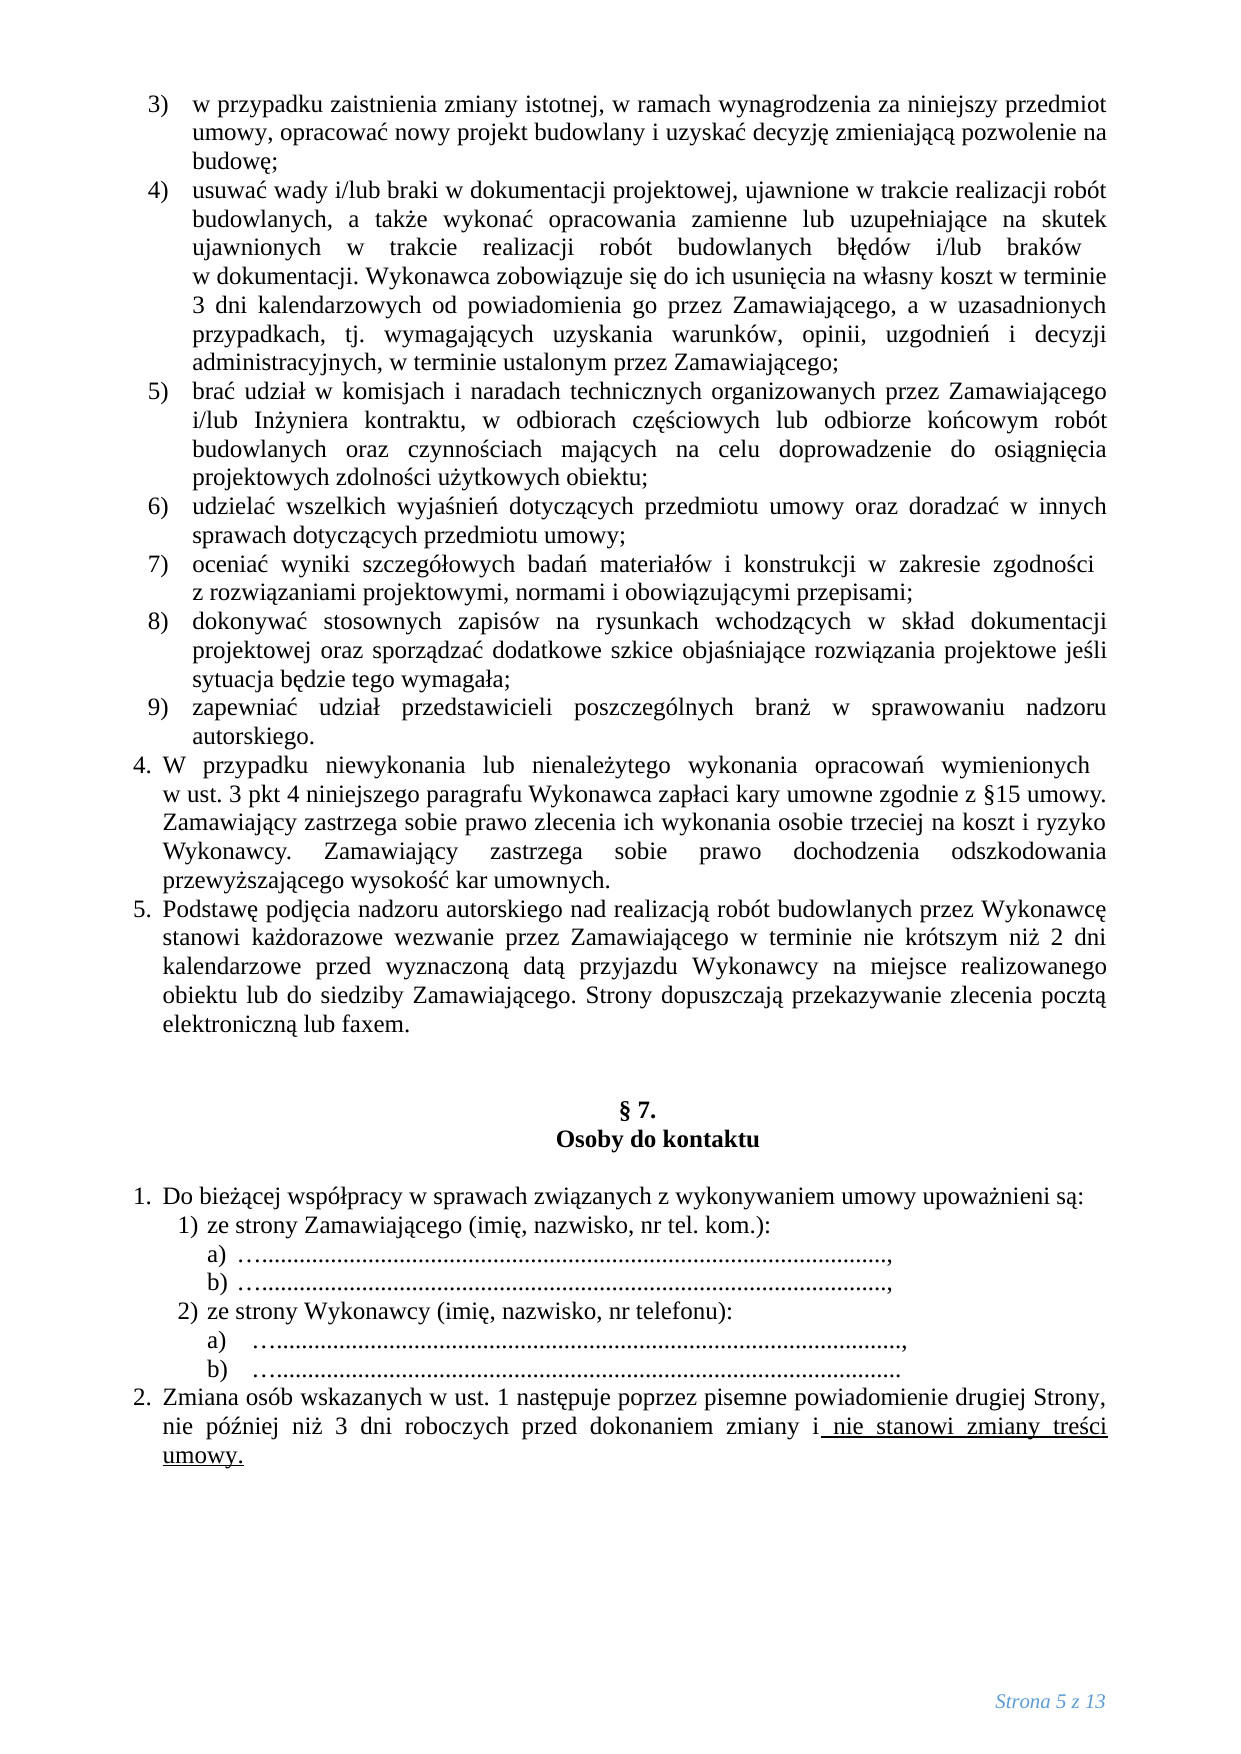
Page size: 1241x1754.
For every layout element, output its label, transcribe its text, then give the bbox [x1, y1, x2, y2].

list Podstawę podjęcia nadzoru autorskiego nad realizacją robót budowlanych przez Wykonawcę stanowi każdorazowe wezwanie przez Zamawiającego w terminie nie krótszym niż 2 dni kalendarzowe przed wyznaczoną datą przyjazdu Wykonawcy na miejsce realizowanego obiektu lub do siedziby Zamawiającego. Strony dopuszczają przekazywanie zlecenia pocztą elektroniczną lub faxem. [133, 894, 1107, 1037]
list udzielać wszelkich wyjaśnień dotyczących przedmiotu umowy oraz doradzać w innych sprawach dotyczących przedmiotu umowy; [148, 491, 1107, 549]
list Osoby do kontaktu [208, 1124, 1107, 1152]
list ze strony Wykonawcy (imię, nazwisko, nr telefonu): [177, 1296, 1107, 1325]
text 4. W przypadku niewykonania lub nienależytego wykonania opracowań wymienionych w ust. 3 pkt 4 niniejszego paragrafu Wykonawca zapłaci kary umowne zgodnie z §15 umowy. Zamawiający zastrzega sobie prawo zlecenia ich wykonania osobie trzeciej na koszt i ryzyko Wykonawcy. Zamawiający zastrzega sobie prawo dochodzenia odszkodowania przewyższającego wysokość kar umownych. [133, 750, 1107, 894]
list …...................................................................................................., [207, 1325, 1107, 1354]
list zapewniać udział przedstawicieli poszczególnych branż w sprawowaniu nadzoru autorskiego. [148, 692, 1107, 750]
list ….................................................................................................... [207, 1354, 1107, 1382]
list w przypadku zaistnienia zmiany istotnej, w ramach wynagrodzenia za niniejszy przedmiot umowy, opracować nowy projekt budowlany i uzyskać decyzję zmieniającą pozwolenie na budowę; [148, 89, 1107, 175]
text § 7. [168, 1095, 1107, 1124]
list ze strony Zamawiającego (imię, nazwisko, nr tel. kom.): [177, 1210, 1107, 1239]
list oceniać wyniki szczegółowych badań materiałów i konstrukcji w zakresie zgodności z rozwiązaniami projektowymi, normami i obowiązującymi przepisami; [148, 549, 1107, 606]
list usuwać wady i/lub braki w dokumentacji projektowej, ujawnione w trakcie realizacji robót budowlanych, a także wykonać opracowania zamienne lub uzupełniające na skutek ujawnionych w trakcie realizacji robót budowlanych błędów i/lub braków w dokumentacji. Wykonawca zobowiązuje się do ich usunięcia na własny koszt w terminie 3 dni kalendarzowych od powiadomienia go przez Zamawiającego, a w uzasadnionych przypadkach, tj. wymagających uzyskania warunków, opinii, uzgodnień i decyzji administracyjnych, w terminie ustalonym przez Zamawiającego; [148, 175, 1107, 376]
list Zmiana osób wskazanych w ust. 1 następuje poprzez pisemne powiadomienie drugiej Strony, nie później niż 3 dni roboczych przed dokonaniem zmiany i nie stanowi zmiany treści umowy. [133, 1382, 1107, 1469]
list …...................................................................................................., [207, 1267, 1107, 1296]
list brać udział w komisjach i naradach technicznych organizowanych przez Zamawiającego i/lub Inżyniera kontraktu, w odbiorach częściowych lub odbiorze końcowym robót budowlanych oraz czynnościach mających na celu doprowadzenie do osiągnięcia projektowych zdolności użytkowych obiektu; [148, 376, 1107, 491]
list dokonywać stosownych zapisów na rysunkach wchodzących w skład dokumentacji projektowej oraz sporządzać dodatkowe szkice objaśniające rozwiązania projektowe jeśli sytuacja będzie tego wymagała; [148, 606, 1107, 692]
list …...................................................................................................., [207, 1239, 1107, 1267]
list Do bieżącej współpracy w sprawach związanych z wykonywaniem umowy upoważnieni są: [133, 1181, 1107, 1210]
